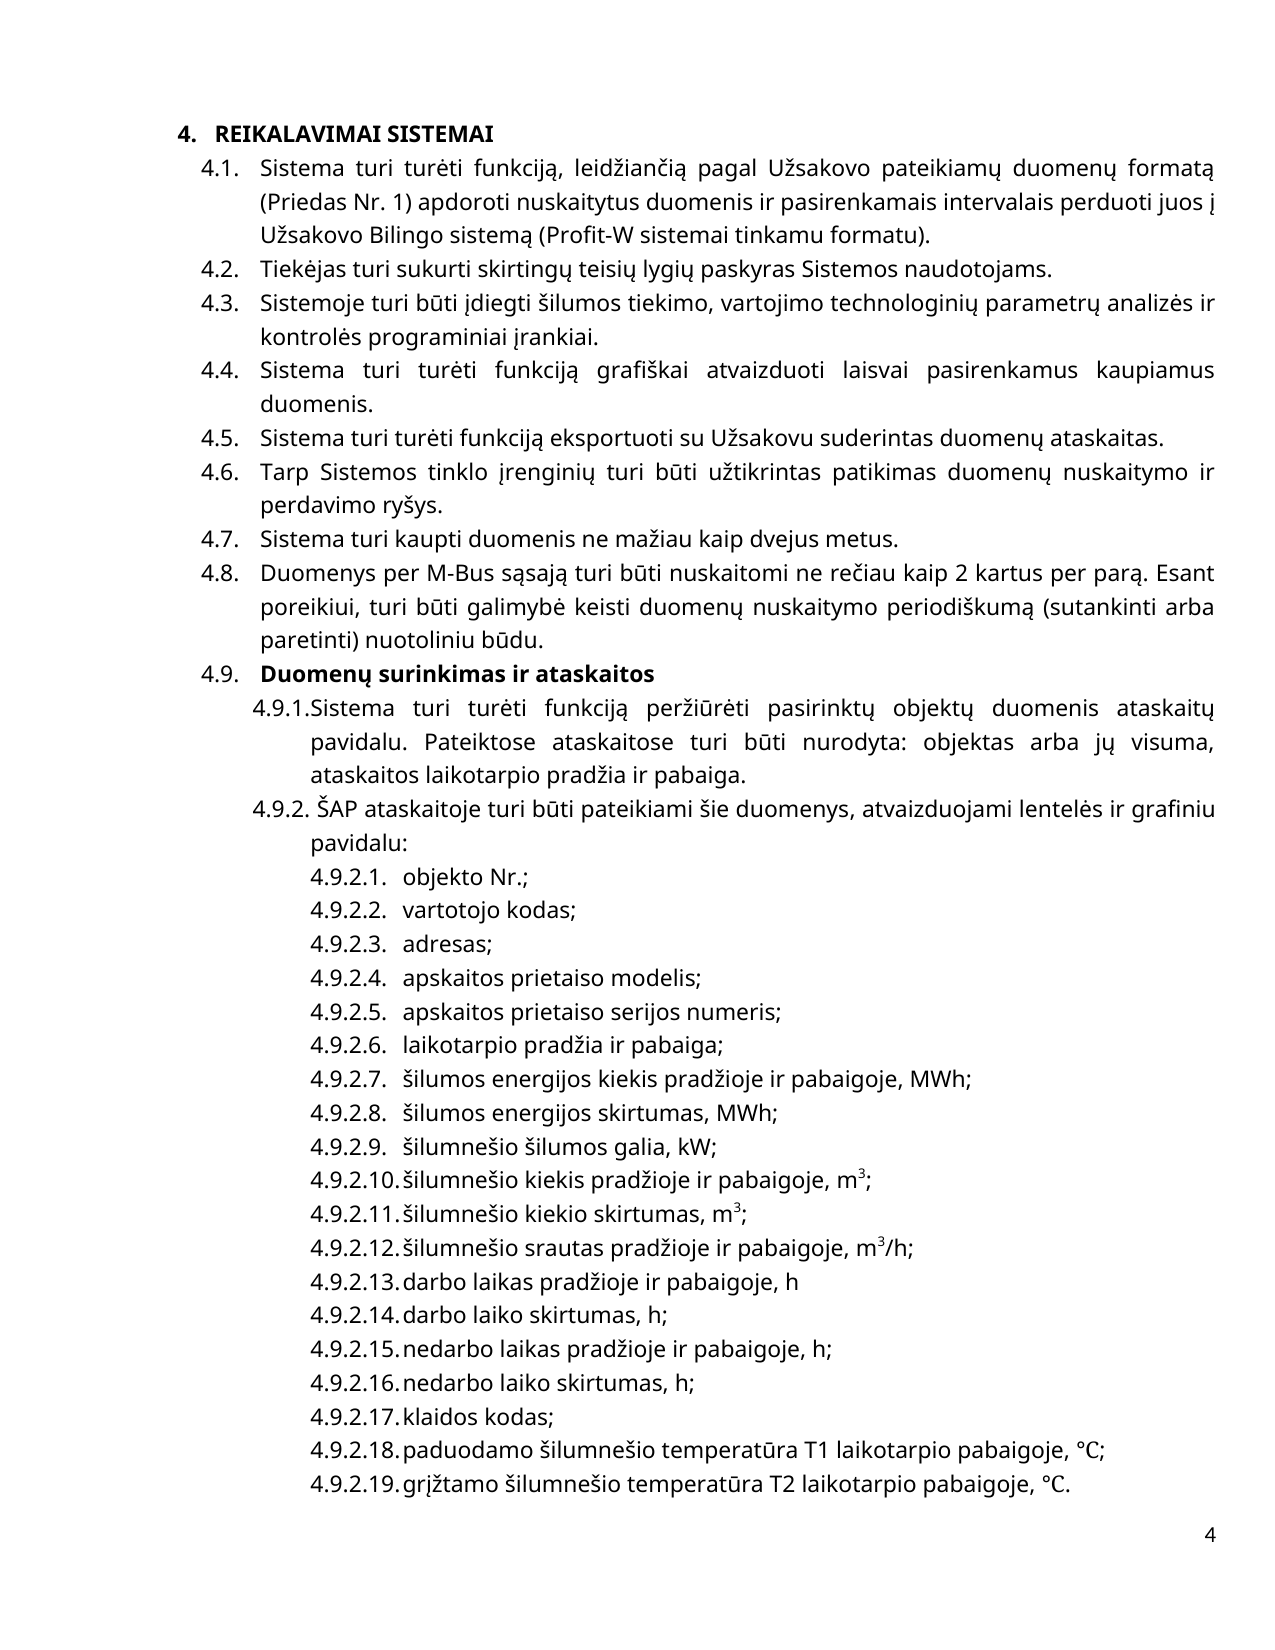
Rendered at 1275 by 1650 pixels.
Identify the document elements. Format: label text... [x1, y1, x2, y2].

list Tiekėjas turi sukurti skirtingų teisių lygių paskyras Sistemos naudotojams. [201, 253, 1216, 284]
list darbo laikas pradžioje ir pabaigoje, h [310, 1266, 1216, 1297]
list šilumos energijos kiekis pradžioje ir pabaigoje, MWh; [310, 1063, 1216, 1094]
list vartotojo kodas; [310, 894, 1216, 926]
list Duomenų surinkimas ir ataskaitos [201, 658, 1216, 689]
list nedarbo laikas pradžioje ir pabaigoje, h; [310, 1333, 1216, 1364]
list šilumnešio šilumos galia, kW; [310, 1131, 1216, 1162]
list ŠAP ataskaitoje turi būti pateikiami šie duomenys, atvaizduojami lentelės ir grafiniu pavidalu: [252, 793, 1216, 858]
list adresas; [310, 928, 1216, 959]
list Sistema turi turėti funkciją peržiūrėti pasirinktų objektų duomenis ataskaitų pavidalu. Pateiktose ataskaitose turi būti nurodyta: objektas arba jų visuma, ataskaitos laikotarpio pradžia ir pabaiga. [252, 692, 1216, 791]
list šilumos energijos skirtumas, MWh; [310, 1097, 1216, 1128]
list Sistema turi kaupti duomenis ne mažiau kaip dvejus metus. [201, 523, 1216, 554]
list Sistema turi turėti funkciją grafiškai atvaizduoti laisvai pasirenkamus kaupiamus duomenis. [201, 354, 1216, 419]
list apskaitos prietaiso modelis; [310, 962, 1216, 993]
list Sistema turi turėti funkciją eksportuoti su Užsakovu suderintas duomenų ataskaitas. [201, 422, 1216, 453]
list Sistema turi turėti funkciją, leidžiančią pagal Užsakovo pateikiamų duomenų formatą (Priedas Nr. 1) apdoroti nuskaitytus duomenis ir pasirenkamais intervalais perduoti juos į Užsakovo Bilingo sistemą (Profit-W sistemai tinkamu formatu). [201, 152, 1216, 251]
list apskaitos prietaiso serijos numeris; [310, 996, 1216, 1027]
list grįžtamo šilumnešio temperatūra T2 laikotarpio pabaigoje, ℃. [310, 1468, 1216, 1499]
list Sistemoje turi būti įdiegti šilumos tiekimo, vartojimo technologinių parametrų analizės ir kontrolės programiniai įrankiai. [201, 287, 1216, 352]
list šilumnešio srautas pradžioje ir pabaigoje, m3/h; [310, 1232, 1216, 1263]
list šilumnešio kiekio skirtumas, m3; [310, 1198, 1216, 1229]
list laikotarpio pradžia ir pabaiga; [310, 1029, 1216, 1061]
list klaidos kodas; [310, 1401, 1216, 1432]
list REIKALAVIMAI SISTEMAI [177, 118, 1216, 149]
list objekto Nr.; [310, 861, 1216, 892]
list šilumnešio kiekis pradžioje ir pabaigoje, m3; [310, 1164, 1216, 1196]
list nedarbo laiko skirtumas, h; [310, 1367, 1216, 1398]
list Tarp Sistemos tinklo įrenginių turi būti užtikrintas patikimas duomenų nuskaitymo ir perdavimo ryšys. [201, 456, 1216, 521]
list Duomenys per M-Bus sąsają turi būti nuskaitomi ne rečiau kaip 2 kartus per parą. Esant poreikiui, turi būti galimybė keisti duomenų nuskaitymo periodiškumą (sutankinti arba paretinti) nuotoliniu būdu. [201, 557, 1216, 656]
list darbo laiko skirtumas, h; [310, 1299, 1216, 1331]
list paduodamo šilumnešio temperatūra T1 laikotarpio pabaigoje, ℃; [310, 1434, 1216, 1466]
